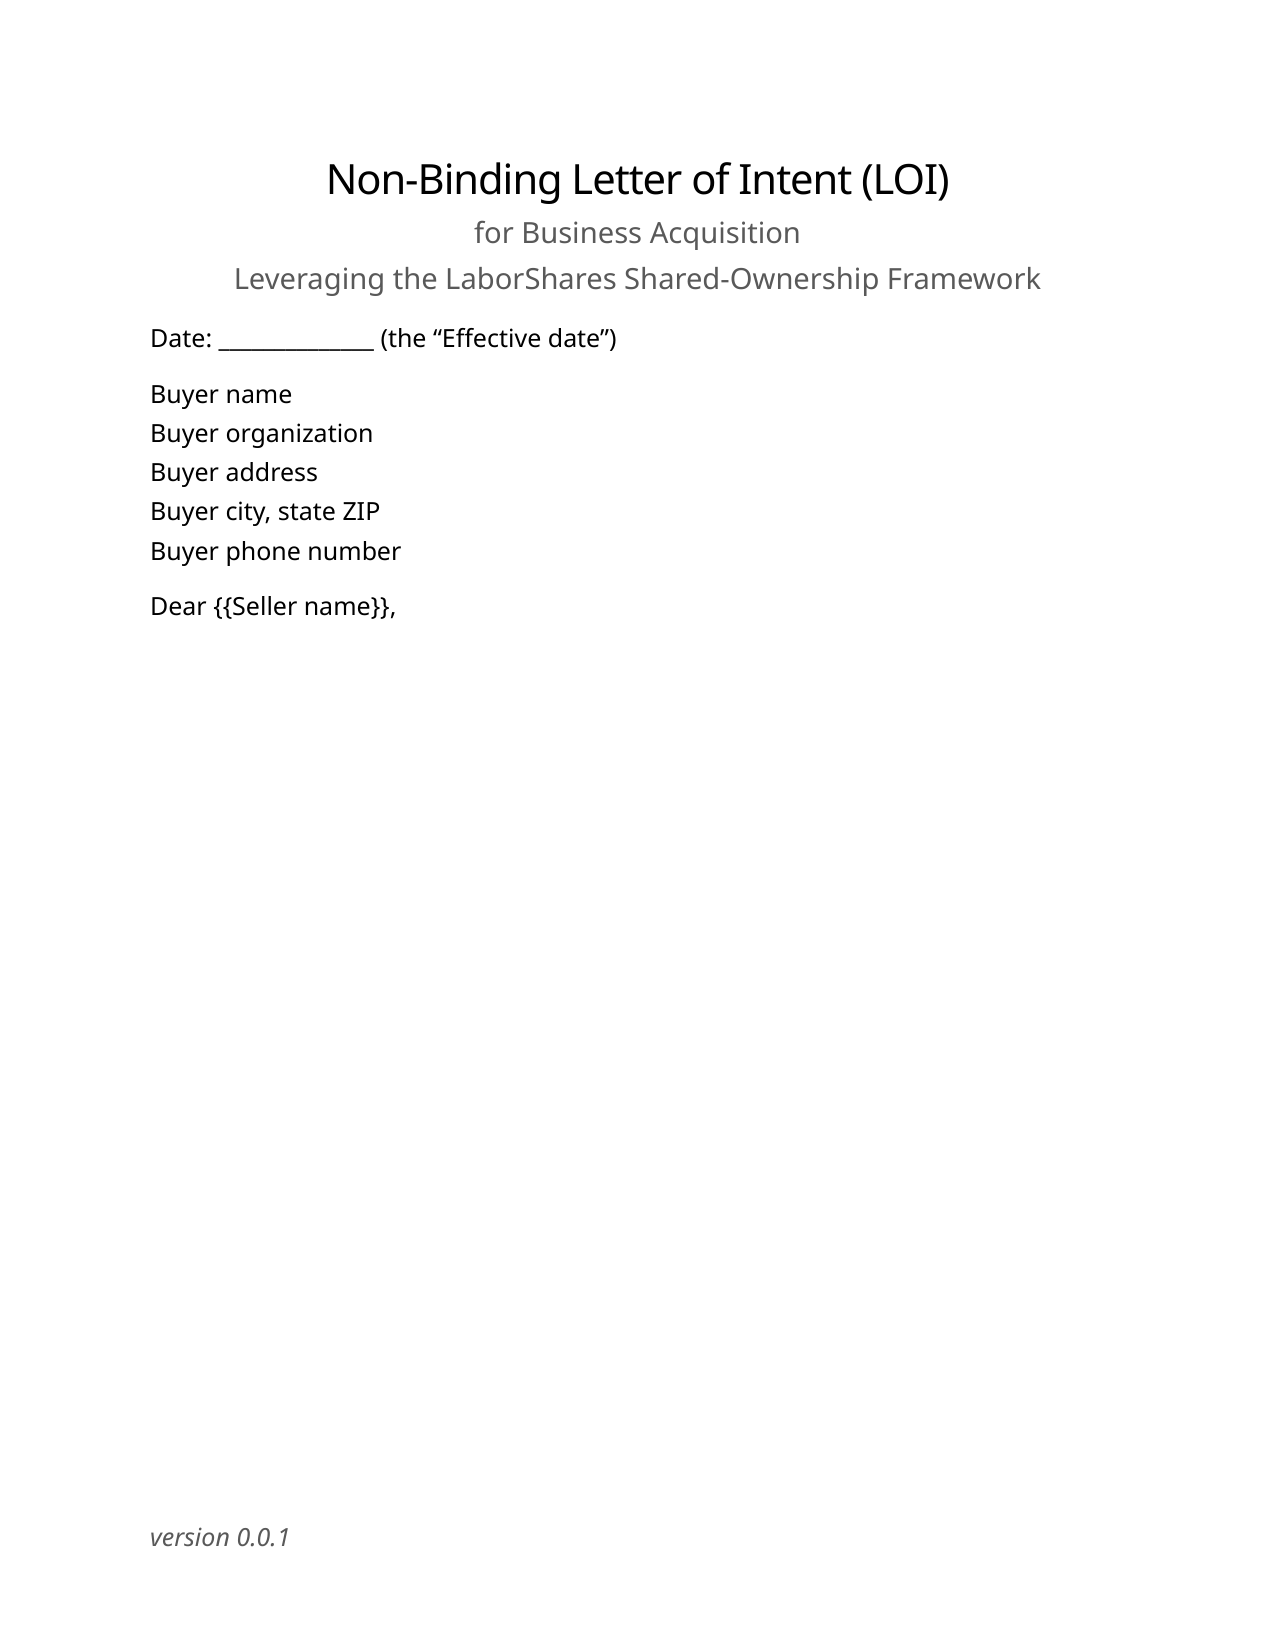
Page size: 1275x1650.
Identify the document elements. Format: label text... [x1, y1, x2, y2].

text Date: ______________ (the “Effective date”) [150, 321, 1125, 355]
text Dear {{Seller name}}, [150, 589, 1125, 623]
text Buyer name Buyer organization Buyer address Buyer city, state ZIP Buyer phone number [150, 376, 1125, 567]
text Non-Binding Letter of Intent (LOI) for Business Acquisition Leveraging the LaborShares Shared-Ownership Framework [150, 150, 1125, 298]
